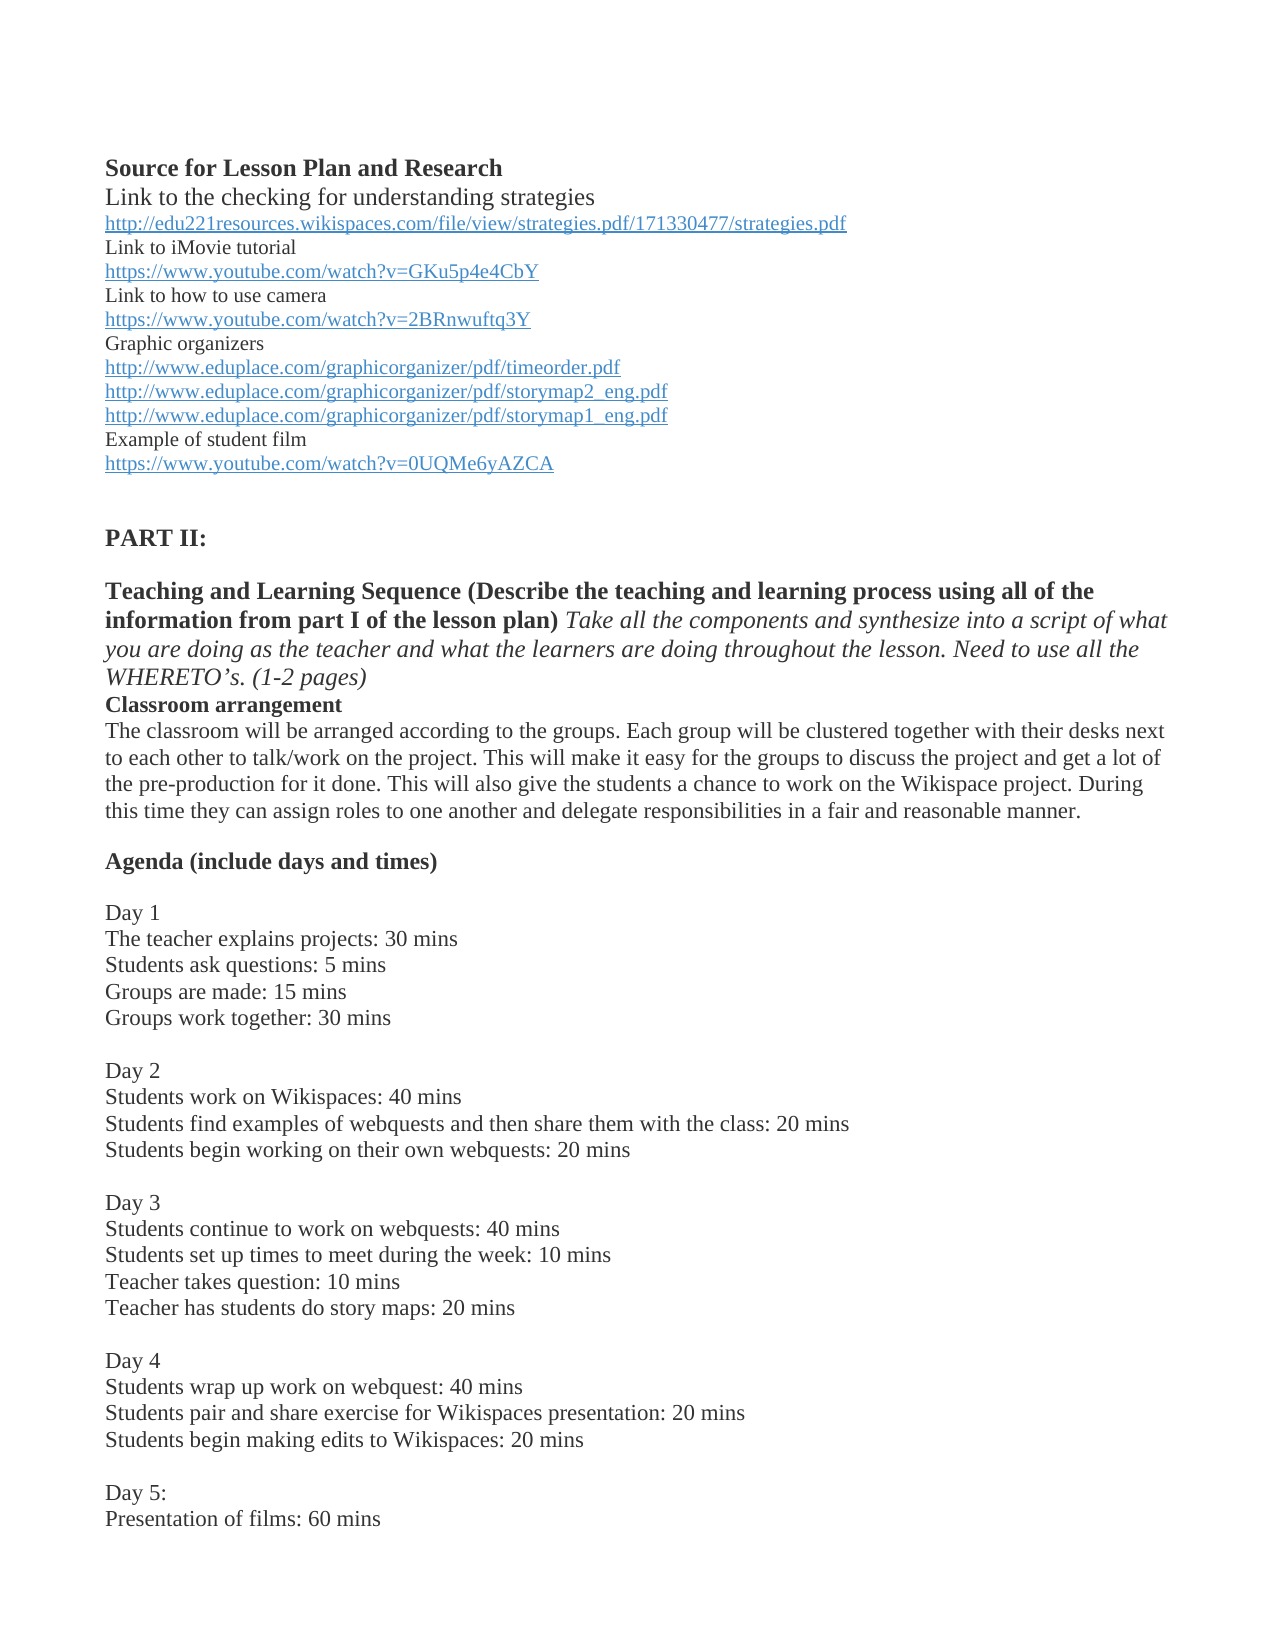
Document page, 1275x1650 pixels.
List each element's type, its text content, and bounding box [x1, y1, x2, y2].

text Source for Lesson Plan and Research Link to the checking for understanding strategies http://edu221resources.wikispaces.com/file/view/strategies.pdf/171330477/strategies.pdf Link to iMovie tutorial https://www.youtube.com/watch?v=GKu5p4e4CbY Link to how to use camera https://www.youtube.com/watch?v=2BRnwuftq3Y Graphic organizers http://www.eduplace.com/graphicorganizer/pdf/timeorder.pdf http://www.eduplace.com/graphicorganizer/pdf/storymap2_eng.pdf http://www.eduplace.com/graphicorganizer/pdf/storymap1_eng.pdf Example of student film https://www.youtube.com/watch?v=0UQMe6yAZCA PART II: Teaching and Learning Sequence (Describe the teaching and learning process using all of the information from part I of the lesson plan) Take all the components and synthesize into a script of what you are doing as the teacher and what the learners are doing throughout the lesson. Need to use all the WHERETO’s. (1-2 pages) Classroom arrangement The classroom will be arranged according to the groups. Each group will be clustered together with their desks next to each other to talk/work on the project. This will make it easy for the groups to discuss the project and get a lot of the pre-production for it done. This will also give the students a chance to work on the Wikispace project. During this time they can assign roles to one another and delegate responsibilities in a fair and reasonable manner. Agenda (include days and times) Day 1 The teacher explains projects: 30 mins Students ask questions: 5 mins Groups are made: 15 mins Groups work together: 30 mins Day 2 Students work on Wikispaces: 40 mins [105, 105, 1170, 1109]
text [105, 1215, 1170, 1531]
text Students find examples of webquests and then share them with the class: 20 mins Students begin working on their own webquests: 20 mins Day 3 [105, 1109, 1170, 1215]
